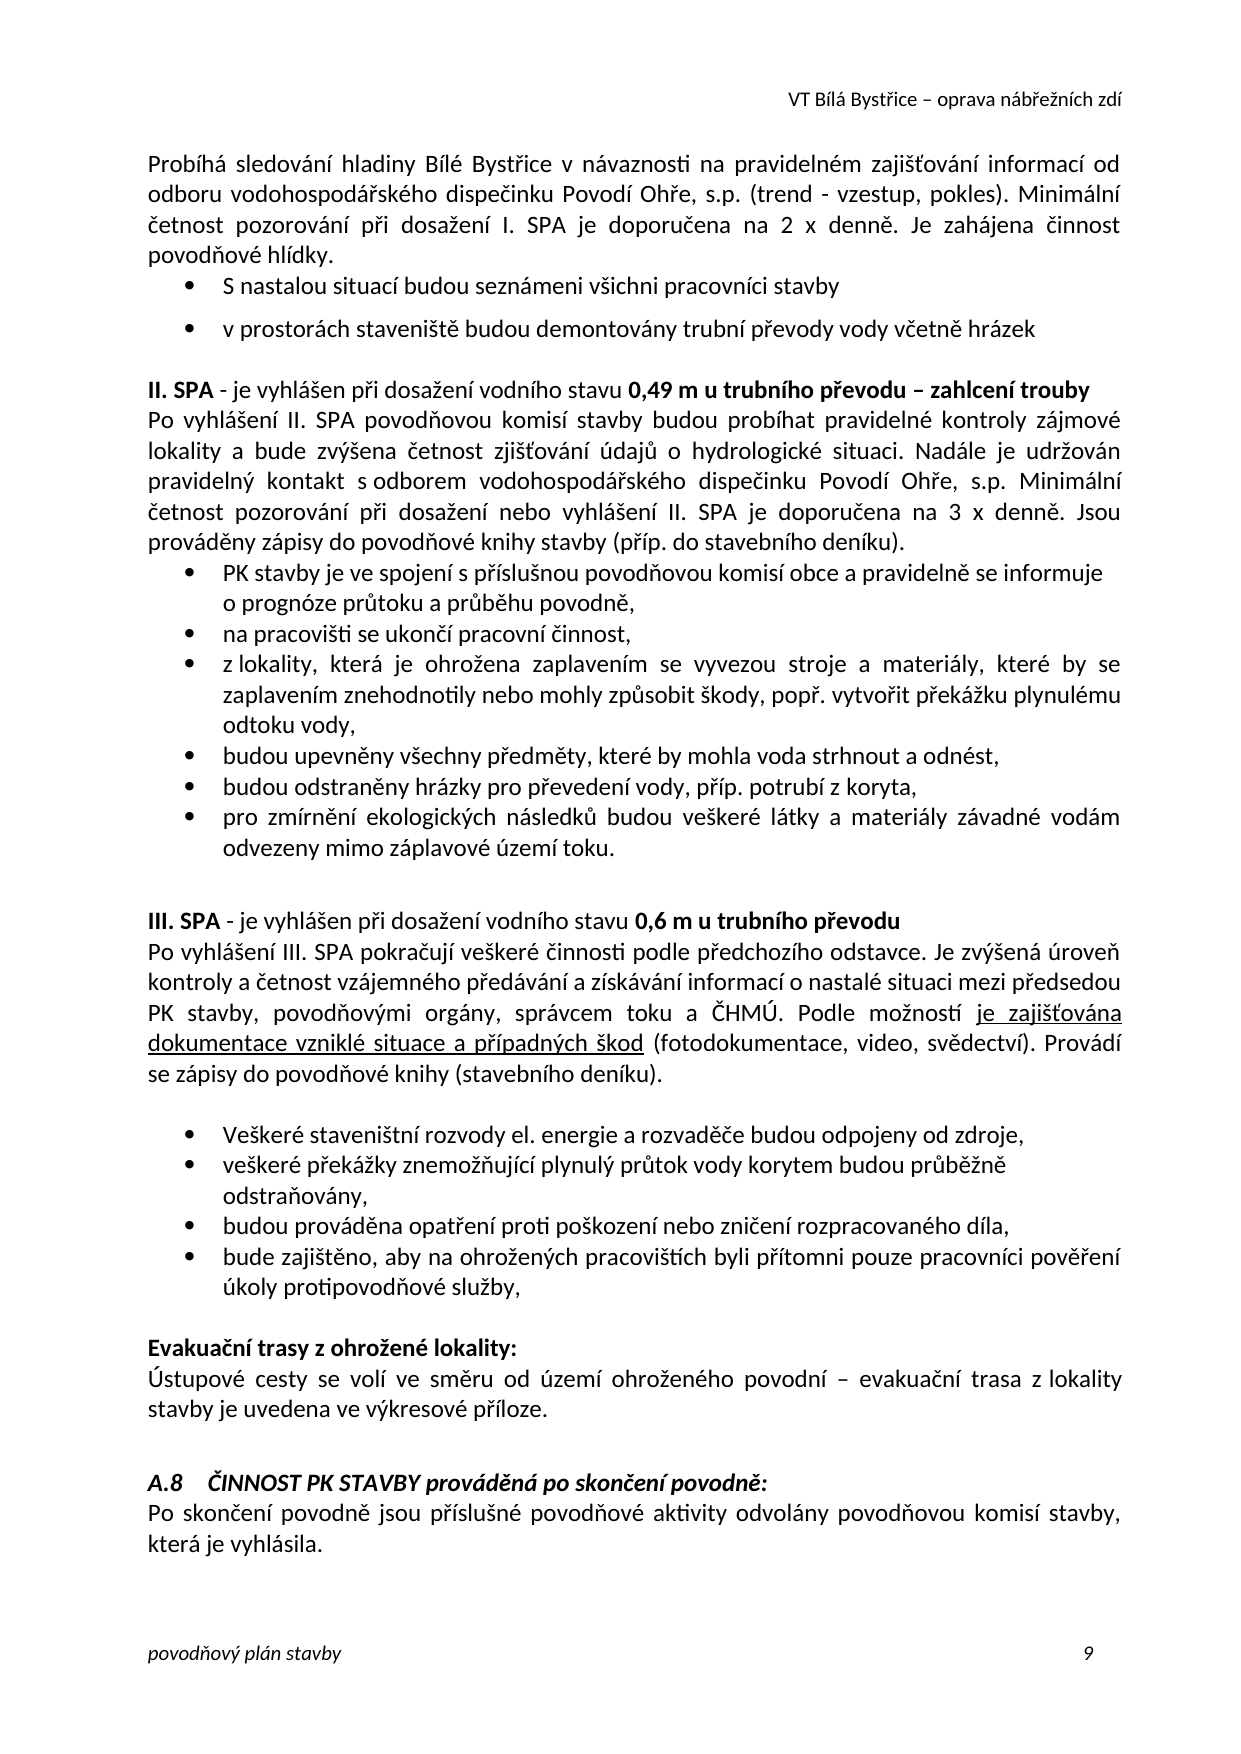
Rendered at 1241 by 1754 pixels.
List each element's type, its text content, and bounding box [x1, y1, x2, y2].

list z lokality, která je ohrožena zaplavením se vyvezou stroje a materiály, které by se zaplavením znehodnotily nebo mohly způsobit škody, popř. vytvořit překážku plynulému odtoku vody, [185, 648, 1122, 740]
text Evakuační trasy z ohrožené lokality: [148, 1332, 1122, 1363]
text Po vyhlášení III. SPA pokračují veškeré činnosti podle předchozího odstavce. Je zvýšená úroveň kontroly a četnost vzájemného předávání a získávání informací o nastalé situaci mezi předsedou PK stavby, povodňovými orgány, správcem toku a ČHMÚ. Podle možností je zajišťována dokumentace vzniklé situace a případných škod (fotodokumentace, video, svědectví). Provádí se zápisy do povodňové knihy (stavebního deníku). [148, 936, 1122, 1088]
text Po vyhlášení II. SPA povodňovou komisí stavby budou probíhat pravidelné kontroly zájmové lokality a bude zvýšena četnost zjišťování údajů o hydrologické situaci. Nadále je udržován pravidelný kontakt s odborem vodohospodářského dispečinku Povodí Ohře, s.p. Minimální četnost pozorování při dosažení nebo vyhlášení II. SPA je doporučena na 3 x denně. Jsou prováděny zápisy do povodňové knihy stavby (příp. do stavebního deníku). [148, 404, 1122, 557]
text II. SPA - je vyhlášen při dosažení vodního stavu 0,49 m u trubního převodu – zahlcení trouby [148, 374, 1122, 404]
text Probíhá sledování hladiny Bílé Bystřice v návaznosti na pravidelném zajišťování informací od odboru vodohospodářského dispečinku Povodí Ohře, s.p. (trend - vzestup, pokles). Minimální četnost pozorování při dosažení I. SPA je doporučena na 2 x denně. Je zahájena činnost povodňové hlídky. [148, 148, 1122, 270]
list S nastalou situací budou seznámeni všichni pracovníci stavby [185, 270, 1122, 300]
list v prostorách staveniště budou demontovány trubní převody vody včetně hrázek [185, 313, 1122, 343]
text Ústupové cesty se volí ve směru od území ohroženého povodní – evakuační trasa z lokality stavby je uvedena ve výkresové příloze. [148, 1363, 1122, 1424]
subtitle ČINNOST PK STAVBY prováděná po skončení povodně: [148, 1467, 1122, 1498]
list veškeré překážky znemožňující plynulý průtok vody korytem budou průběžně odstraňovány, [185, 1149, 1122, 1210]
list bude zajištěno, aby na ohrožených pracovištích byli přítomni pouze pracovníci pověření úkoly protipovodňové služby, [185, 1241, 1122, 1302]
text Po skončení povodně jsou příslušné povodňové aktivity odvolány povodňovou komisí stavby, která je vyhlásila. [148, 1498, 1122, 1559]
list PK stavby je ve spojení s příslušnou povodňovou komisí obce a pravidelně se informuje o prognóze průtoku a průběhu povodně, [185, 557, 1122, 618]
list budou prováděna opatření proti poškození nebo zničení rozpracovaného díla, [185, 1210, 1122, 1241]
list budou odstraněny hrázky pro převedení vody, příp. potrubí z koryta, [185, 771, 1122, 801]
list na pracovišti se ukončí pracovní činnost, [185, 618, 1122, 648]
text III. SPA - je vyhlášen při dosažení vodního stavu 0,6 m u trubního převodu [148, 905, 1122, 936]
list Veškeré staveništní rozvody el. energie a rozvaděče budou odpojeny od zdroje, [185, 1119, 1122, 1149]
list budou upevněny všechny předměty, které by mohla voda strhnout a odnést, [185, 740, 1122, 771]
list pro zmírnění ekologických následků budou veškeré látky a materiály závadné vodám odvezeny mimo záplavové území toku. [185, 801, 1122, 862]
